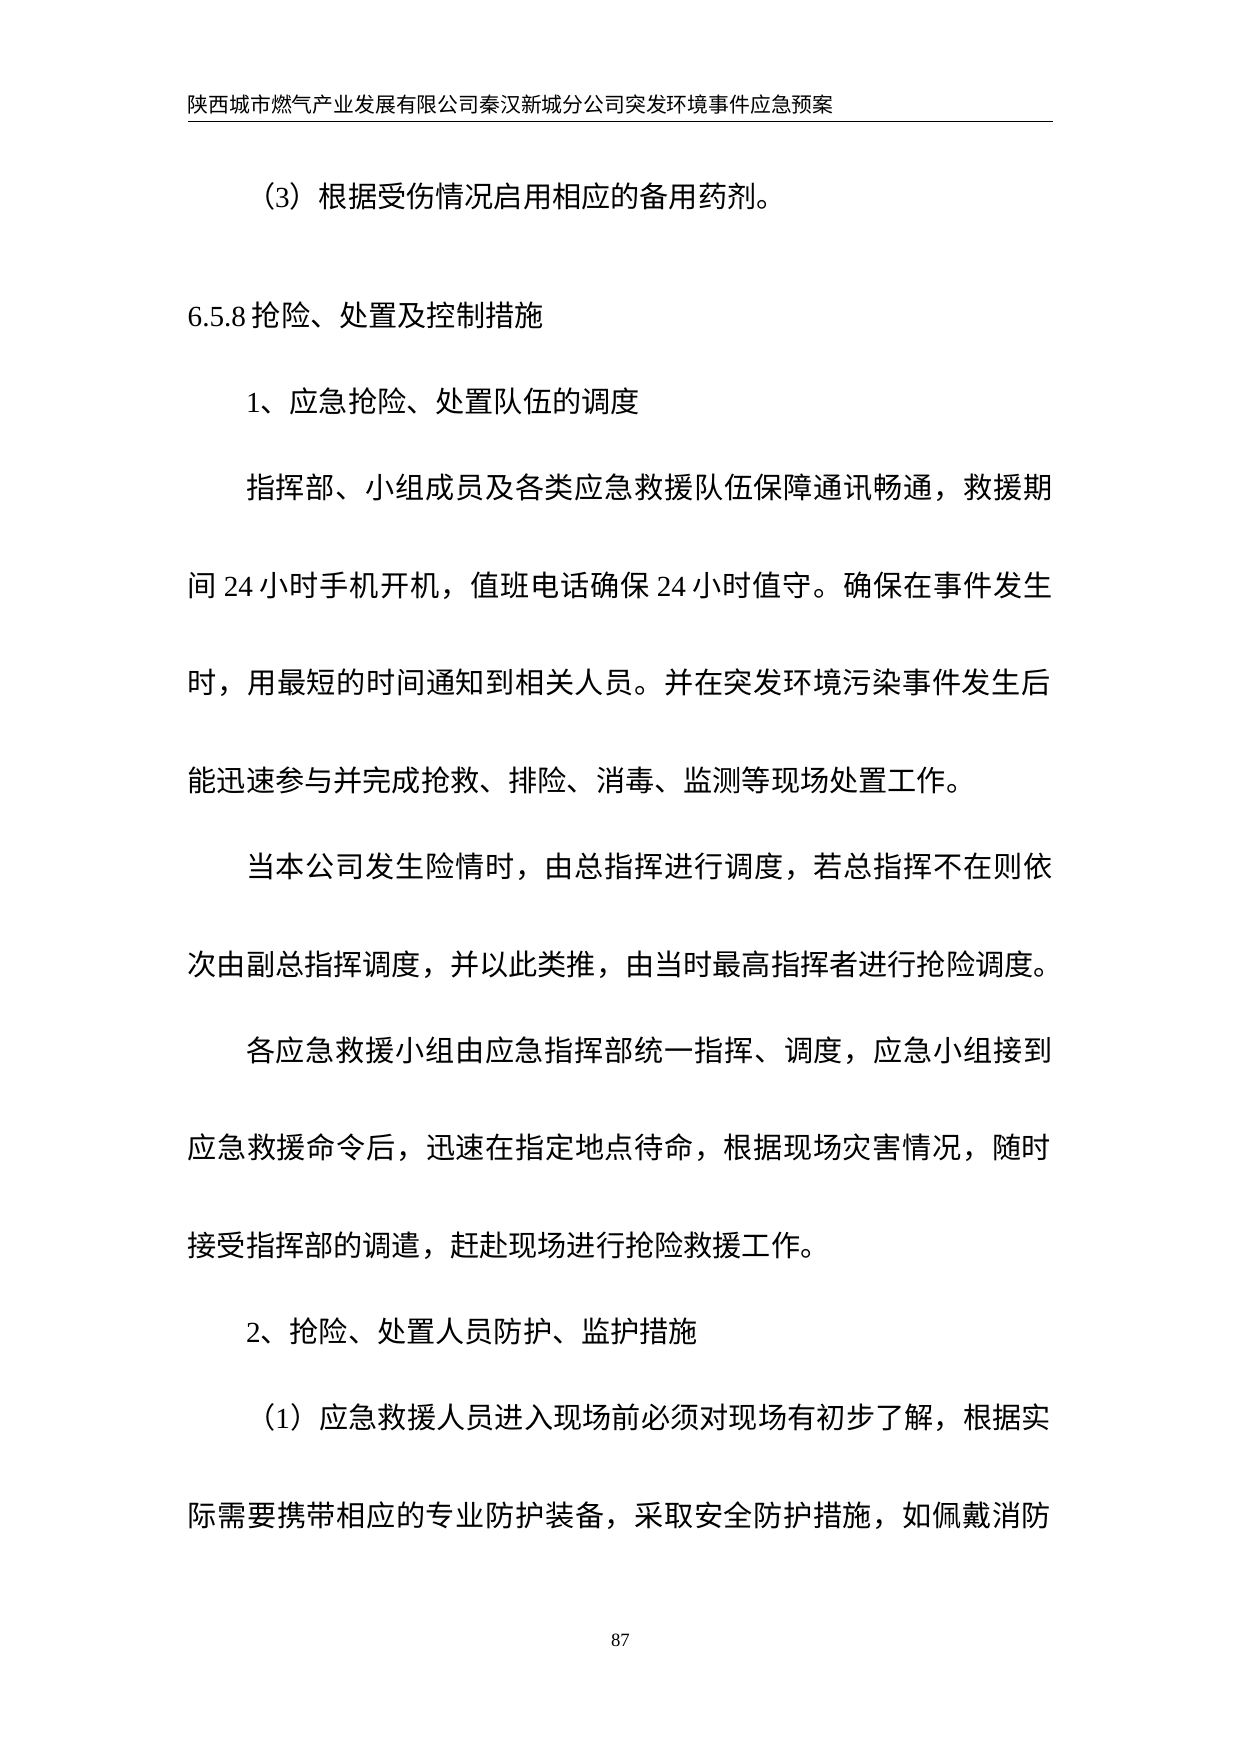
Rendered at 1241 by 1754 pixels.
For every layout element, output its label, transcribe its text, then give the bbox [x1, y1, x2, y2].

text 1、应急抢险、处置队伍的调度 [187, 368, 1053, 433]
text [187, 1383, 1053, 1546]
text 各应急救援小组由应急指挥部统一指挥、调度，应急小组接到应急救援命令后，迅速在指定地点待命，根据现场灾害情况，随时接受指挥部的调遣，赶赴现场进行抢险救援工作。 [187, 1016, 1053, 1276]
text 当本公司发生险情时，由总指挥进行调度，若总指挥不在则依次由副总指挥调度，并以此类推，由当时最高指挥者进行抢险调度。 [187, 832, 1053, 995]
text （3）根据受伤情况启用相应的备用药剂。 [187, 162, 1053, 227]
subtitle 6.5.8抢险、处置及控制措施 [187, 281, 1053, 346]
text 指挥部、小组成员及各类应急救援队伍保障通讯畅通，救援期间24小时手机开机，值班电话确保24小时值守。确保在事件发生时，用最短的时间通知到相关人员。并在突发环境污染事件发生后能迅速参与并完成抢救、排险、消毒、监测等现场处置工作。 [187, 454, 1053, 811]
text 2、抢险、处置人员防护、监护措施 [187, 1297, 1053, 1362]
